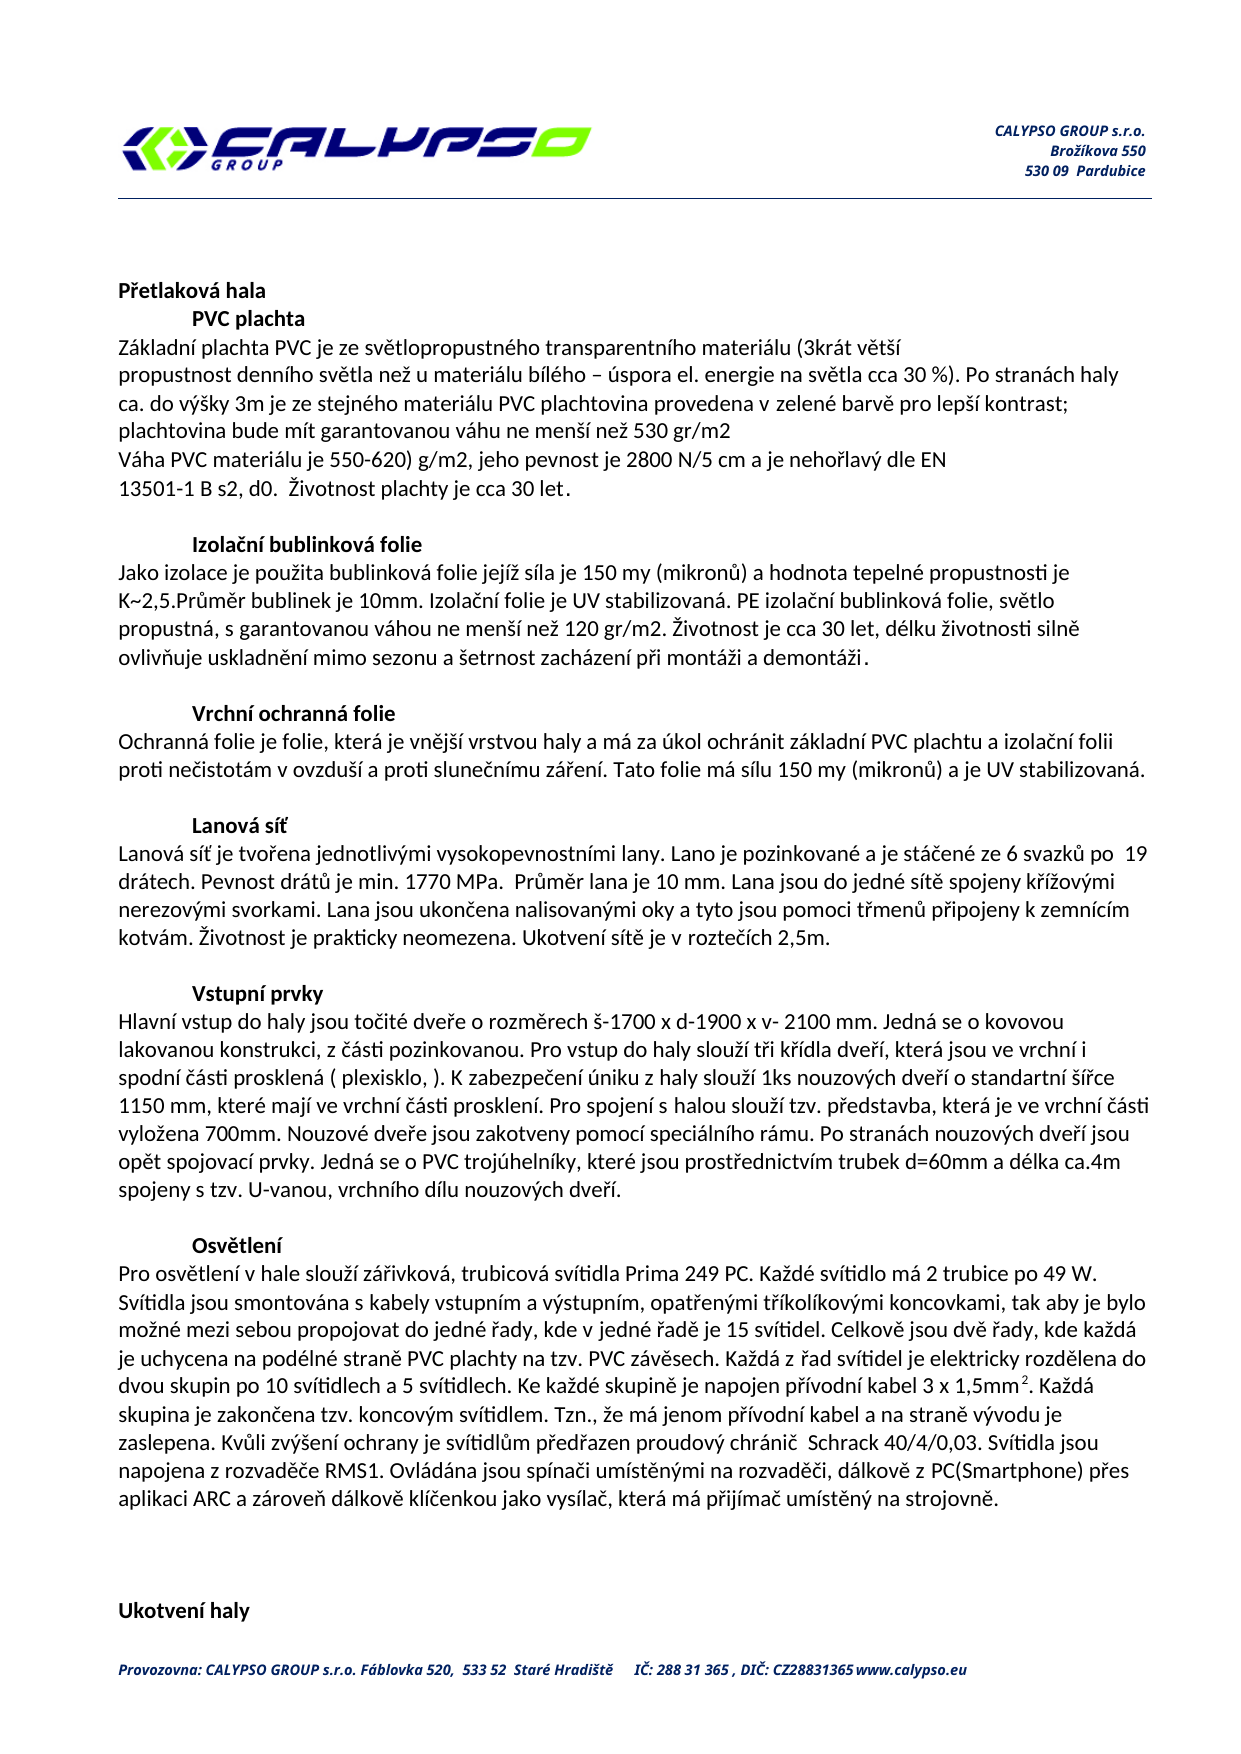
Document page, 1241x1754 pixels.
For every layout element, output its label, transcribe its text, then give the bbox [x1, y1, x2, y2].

text Ochranná folie je folie, která je vnější vrstvou haly a má za úkol ochránit základní PVC plachtu a izolační folii proti nečistotám v ovzduší a proti slunečnímu záření. Tato folie má sílu 150 my (mikronů) a je UV stabilizovaná. [118, 727, 1152, 783]
text Izolační bublinková folie [118, 530, 1152, 558]
text PVC plachta [118, 304, 1152, 333]
text Hlavní vstup do haly jsou točité dveře o rozměrech š-1700 x d-1900 x v- 2100 mm. Jedná se o kovovou lakovanou konstrukci, z části pozinkovanou. Pro vstup do haly slouží tři křídla dveří, která jsou ve vrchní i spodní části prosklená ( plexisklo, ). K zabezpečení úniku z haly slouží 1ks nouzových dveří o standartní šířce 1150 mm, které mají ve vrchní části prosklení. Pro spojení s halou slouží tzv. představba, která je ve vrchní části vyložena 700mm. Nouzové dveře jsou zakotveny pomocí speciálního rámu. Po stranách nouzových dveří jsou opět spojovací prvky. Jedná se o PVC trojúhelníky, které jsou prostřednictvím trubek d=60mm a délka ca.4m spojeny s tzv. U-vanou, vrchního dílu nouzových dveří. [118, 1007, 1152, 1203]
text Základní plachta PVC je ze světlopropustného transparentního materiálu (3krát větší [118, 333, 1152, 361]
text Jako izolace je použita bublinková folie jejíž síla je 150 my (mikronů) a hodnota tepelné propustnosti je K~2,5.Průměr bublinek je 10mm. Izolační folie je UV stabilizovaná. PE izolační bublinková folie, světlo propustná, s garantovanou váhou ne menší než 120 gr/m2. Životnost je cca 30 let, délku životnosti silně ovlivňuje uskladnění mimo sezonu a šetrnost zacházení při montáži a demontáži. [118, 558, 1152, 671]
text Vstupní prvky [118, 979, 1152, 1007]
text Pro osvětlení v hale slouží zářivková, trubicová svítidla Prima 249 PC. Každé svítidlo má 2 trubice po 49 W. Svítidla jsou smontována s kabely vstupním a výstupním, opatřenými tříkolíkovými koncovkami, tak aby je bylo možné mezi sebou propojovat do jedné řady, kde v jedné řadě je 15 svítidel. Celkově jsou dvě řady, kde každá je uchycena na podélné straně PVC plachty na tzv. PVC závěsech. Každá z řad svítidel je elektricky rozdělena do dvou skupin po 10 svítidlech a 5 svítidlech. Ke každé skupině je napojen přívodní kabel 3 x 1,5mm2. Každá skupina je zakončena tzv. koncovým svítidlem. Tzn., že má jenom přívodní kabel a na straně vývodu je zaslepena. Kvůli zvýšení ochrany je svítidlům předřazen proudový chránič Schrack 40/4/0,03. Svítidla jsou napojena z rozvaděče RMS1. Ovládána jsou spínači umístěnými na rozvaděči, dálkově z PC(Smartphone) přes aplikaci ARC a zároveň dálkově klíčenkou jako vysílač, která má přijímač umístěný na strojovně. [118, 1259, 1152, 1512]
text Váha PVC materiálu je 550-620) g/m2, jeho pevnost je 2800 N/5 cm a je nehořlavý dle EN [118, 445, 1152, 473]
text 13501-1 B s2, d0. Životnost plachty je cca 30 let. [118, 473, 1152, 502]
picture [118, 73, 604, 196]
text Lanová síť [118, 811, 1152, 839]
text propustnost denního světla než u materiálu bílého – úspora el. energie na světla cca 30 %). Po stranách haly ca. do výšky 3m je ze stejného materiálu PVC plachtovina provedena v zelené barvě pro lepší kontrast; plachtovina bude mít garantovanou váhu ne menší než 530 gr/m2 [118, 361, 1152, 445]
text Ukotvení haly [118, 1596, 1152, 1624]
text Osvětlení [118, 1232, 1152, 1259]
text Lanová síť je tvořena jednotlivými vysokopevnostními lany. Lano je pozinkované a je stáčené ze 6 svazků po 19 drátech. Pevnost drátů je min. 1770 MPa. Průměr lana je 10 mm. Lana jsou do jedné sítě spojeny křížovými nerezovými svorkami. Lana jsou ukončena nalisovanými oky a tyto jsou pomoci třmenů připojeny k zemnícím kotvám. Životnost je prakticky neomezena. Ukotvení sítě je v roztečích 2,5m. [118, 839, 1152, 951]
text Přetlaková hala [118, 277, 1152, 304]
text Vrchní ochranná folie [118, 699, 1152, 727]
